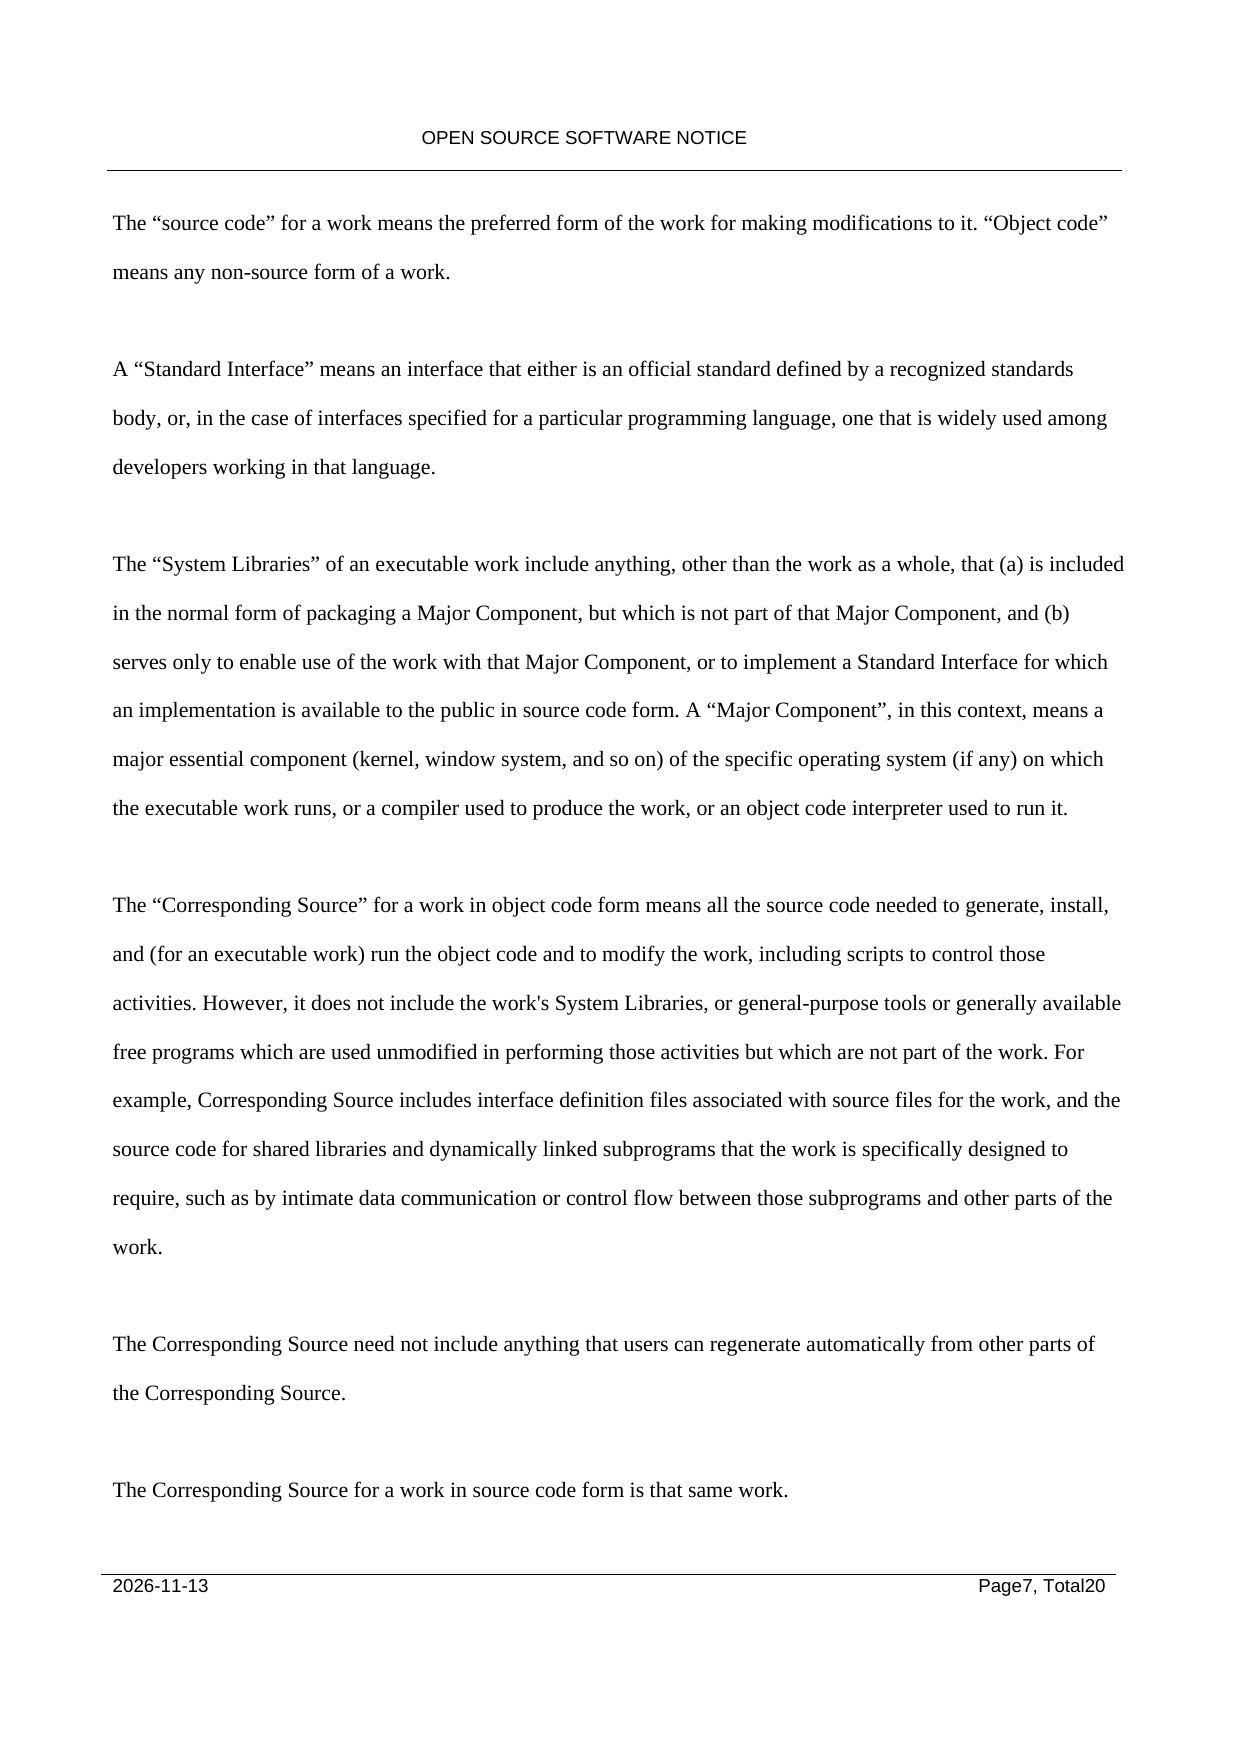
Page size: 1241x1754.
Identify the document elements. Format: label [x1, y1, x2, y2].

text [112, 206, 1128, 1506]
